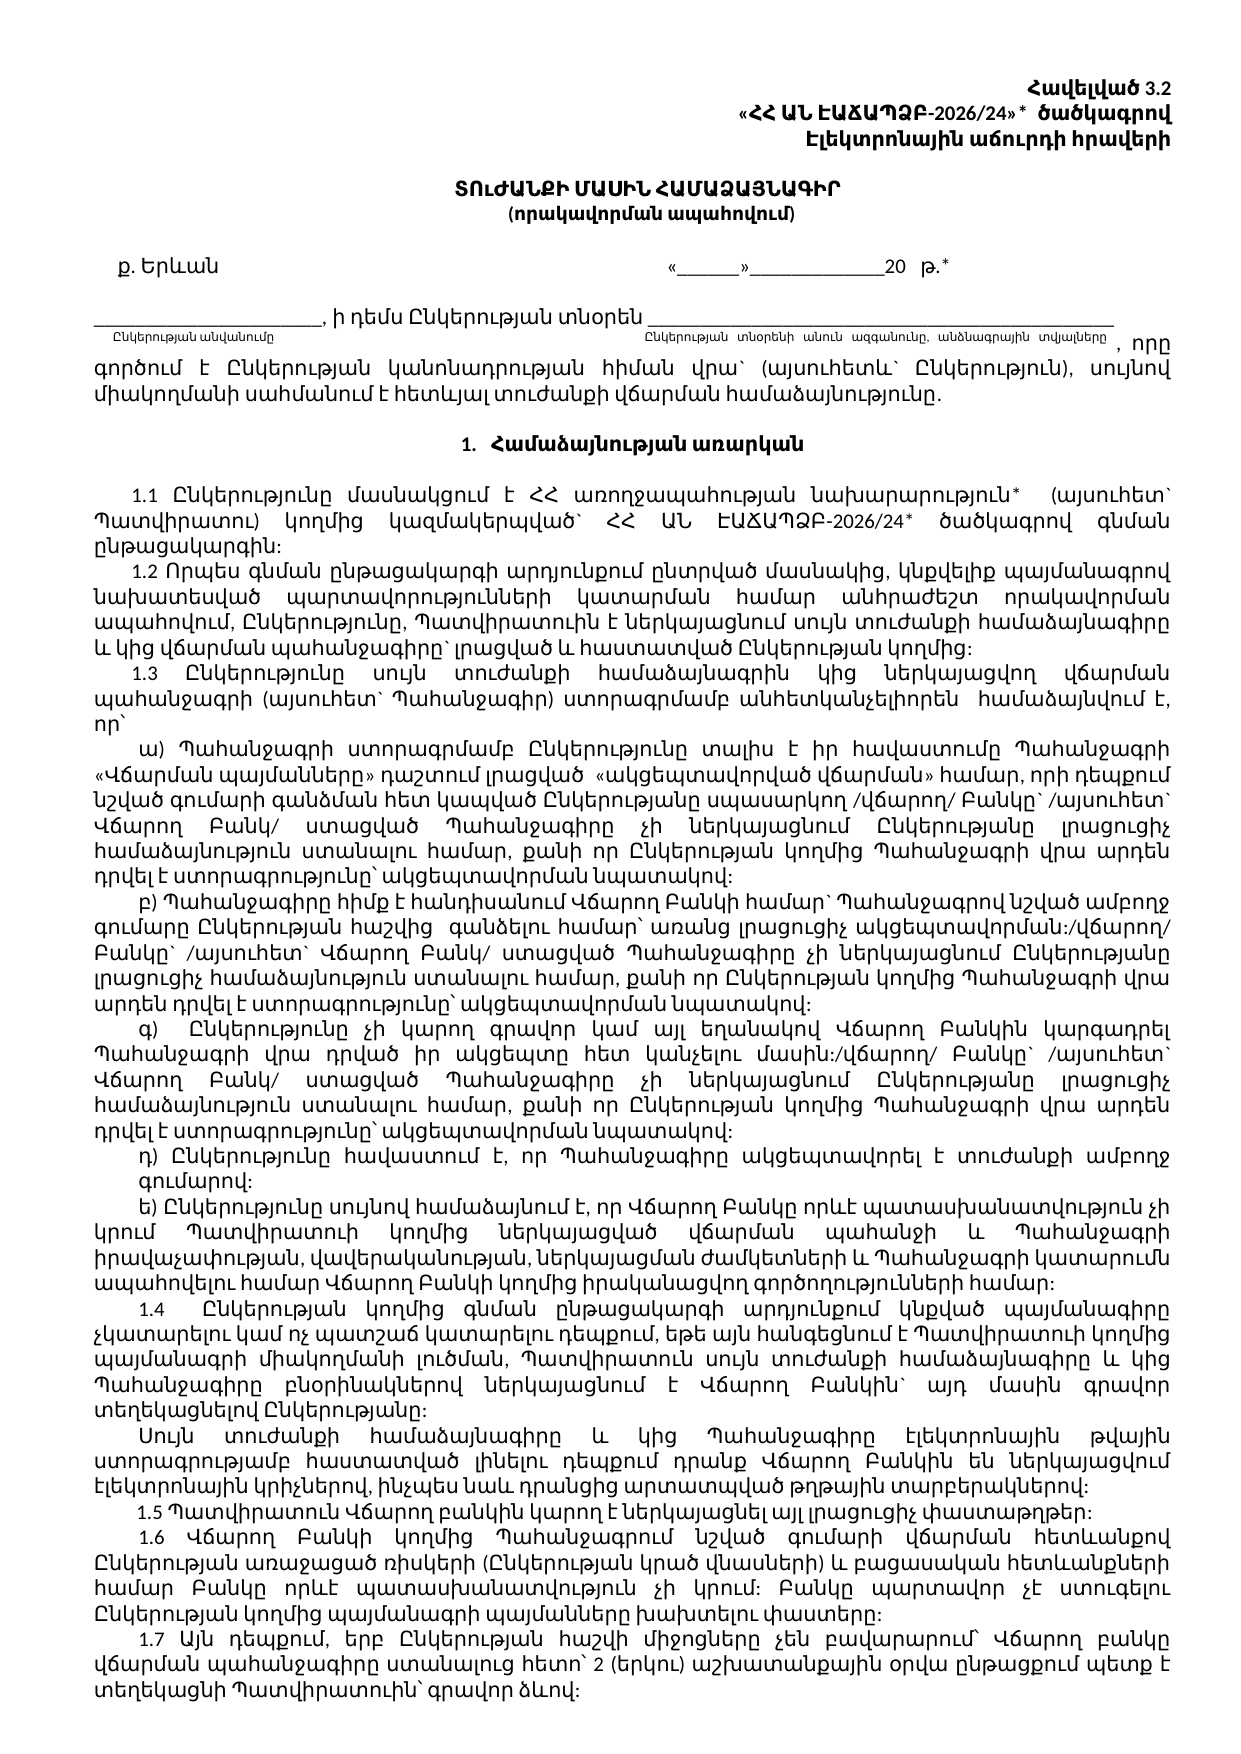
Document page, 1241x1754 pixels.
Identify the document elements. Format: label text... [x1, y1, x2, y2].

text ՏՈւԺԱՆՔԻ ՄԱՍԻՆ ՀԱՄԱՁԱՅՆԱԳԻՐ [94, 177, 1171, 202]
text ______________________, ի դեմս Ընկերության տնօրեն _____________________________________________ [94, 304, 1171, 330]
text 1. Համաձայնության առարկան [94, 432, 1171, 457]
text 1.6 Վճարող Բանկի կողմից Պահանջագրում նշված գումարի վճարման հետևանքով Ընկերության առաջացած ռիսկերի (Ընկերության կրած վնասների) և բացասական հետևանքների համար Բանկը որևէ պատասխանատվություն չի կրում: Բանկը պարտավոր չէ ստուգելու Ընկերության կողմից պայմանագրի պայմանները խախտելու փաստերը: [94, 1524, 1171, 1626]
text 1.1 Ընկերությունը մասնակցում է ՀՀ առողջապահության նախարարություն* (այսուհետ` Պատվիրատու) կողմից կազմակերպված` ՀՀ ԱՆ ԷԱՃԱՊՁԲ-2026/24* ծածկագրով գնման ընթացակարգին: [94, 482, 1171, 559]
text 1.2 Որպես գնման ընթացակարգի արդյունքում ընտրված մասնակից, կնքվելիք պայմանագրով նախատեսված պարտավորությունների կատարման համար անհրաժեշտ որակավորման ապահովում, Ընկերությունը, Պատվիրատուին է ներկայացնում սույն տուժանքի համաձայնագիրը և կից վճարման պահանջագիրը` լրացված և հաստատված Ընկերության կողմից: [94, 559, 1171, 660]
text 1.4 Ընկերության կողմից գնման ընթացակարգի արդյունքում կնքված պայմանագիրը չկատարելու կամ ոչ պատշաճ կատարելու դեպքում, եթե այն հանգեցնում է Պատվիրատուի կողմից պայմանագրի միակողմանի լուծման, Պատվիրատուն սույն տուժանքի համաձայնագիրը և կից Պահանջագիրը բնօրինակներով ներկայացնում է Վճարող Բանկին` այդ մասին գրավոր տեղեկացնելով Ընկերությանը: [94, 1296, 1171, 1423]
text 1.7 Այն դեպքում, երբ Ընկերության հաշվի միջոցները չեն բավարարում՝ Վճարող բանկը վճարման պահանջագիրը ստանալուց հետո՝ 2 (երկու) աշխատանքային օրվա ընթացքում պետք է տեղեկացնի Պատվիրատուին՝ գրավոր ձևով: [94, 1626, 1171, 1702]
text գ) Ընկերությունը չի կարող գրավոր կամ այլ եղանակով Վճարող Բանկին կարգադրել Պահանջագրի վրա դրված իր ակցեպտը հետ կանչելու մասին:/վճարող/ Բանկը` /այսուհետ` Վճարող Բանկ/ ստացված Պահանջագիրը չի ներկայացնում Ընկերությանը լրացուցիչ համաձայնություն ստանալու համար, քանի որ Ընկերության կողմից Պահանջագրի վրա արդեն դրվել է ստորագրությունը՝ ակցեպտավորման նպատակով: [94, 1016, 1171, 1143]
text 1.5 Պատվիրատուն Վճարող բանկին կարող է ներկայացնել այլ լրացուցիչ փաստաթղթեր: [94, 1499, 1171, 1524]
text ք. Երևան «______»_____________20 թ.* [94, 254, 1171, 279]
text ե) Ընկերությունը սույնով համաձայնում է, որ Վճարող Բանկը որևէ պատասխանատվություն չի կրում Պատվիրատուի կողմից ներկայացված վճարման պահանջի և Պահանջագրի իրավաչափության, վավերականության, ներկայացման ժամկետների և Պահանջագրի կատարումն ապահովելու համար Վճարող Բանկի կողմից իրականացվող գործողությունների համար: [94, 1194, 1171, 1296]
text ա) Պահանջագրի ստորագրմամբ Ընկերությունը տալիս է իր հավաստումը Պահանջագրի «Վճարման պայմանները» դաշտում լրացված «ակցեպտավորված վճարման» համար, որի դեպքում նշված գումարի գանձման հետ կապված Ընկերությանը սպասարկող /վճարող/ Բանկը` /այսուհետ` Վճարող Բանկ/ ստացված Պահանջագիրը չի ներկայացնում Ընկերությանը լրացուցիչ համաձայնություն ստանալու համար, քանի որ Ընկերության կողմից Պահանջագրի վրա արդեն դրվել է ստորագրությունը՝ ակցեպտավորման նպատակով: [94, 737, 1171, 889]
text Ընկերության անվանումը Ընկերության տնօրենի անուն ազգանունը, անձնագրային տվյալները , որը գործում է Ընկերության կանոնադրության հիման վրա` (այսուհետև` Ընկերություն), սույնով միակողմանի սահմանում է հետևյալ տուժանքի վճարման համաձայնությունը. [94, 330, 1171, 406]
text «ՀՀ ԱՆ ԷԱՃԱՊՁԲ-2026/24»* ծածկագրով [94, 100, 1171, 126]
text Էլեկտրոնային աճուրդի հրավերի [94, 126, 1171, 151]
text դ) Ընկերությունը հավաստում է, որ Պահանջագիրը ակցեպտավորել է տուժանքի ամբողջ գումարով: [138, 1143, 1171, 1194]
text (որակավորման ապահովում) [94, 202, 1171, 225]
text 1.3 Ընկերությունը սույն տուժանքի համաձայնագրին կից ներկայացվող վճարման պահանջագրի (այսուհետ` Պահանջագիր) ստորագրմամբ անհետկանչելիորեն համաձայնվում է, որ՝ [94, 660, 1171, 737]
text Հավելված 3.2 [94, 75, 1171, 100]
text Սույն տուժանքի համաձայնագիրը և կից Պահանջագիրը էլեկտրոնային թվային ստորագրությամբ հաստատված լինելու դեպքում դրանք Վճարող Բանկին են ներկայացվում էլեկտրոնային կրիչներով, ինչպես նաև դրանցից արտատպված թղթային տարբերակներով: [94, 1423, 1171, 1499]
text բ) Պահանջագիրը հիմք է հանդիսանում Վճարող Բանկի համար` Պահանջագրով նշված ամբողջ գումարը Ընկերության հաշվից գանձելու համար՝ առանց լրացուցիչ ակցեպտավորման:/վճարող/ Բանկը` /այսուհետ` Վճարող Բանկ/ ստացված Պահանջագիրը չի ներկայացնում Ընկերությանը լրացուցիչ համաձայնություն ստանալու համար, քանի որ Ընկերության կողմից Պահանջագրի վրա արդեն դրվել է ստորագրությունը՝ ակցեպտավորման նպատակով: [94, 889, 1171, 1016]
